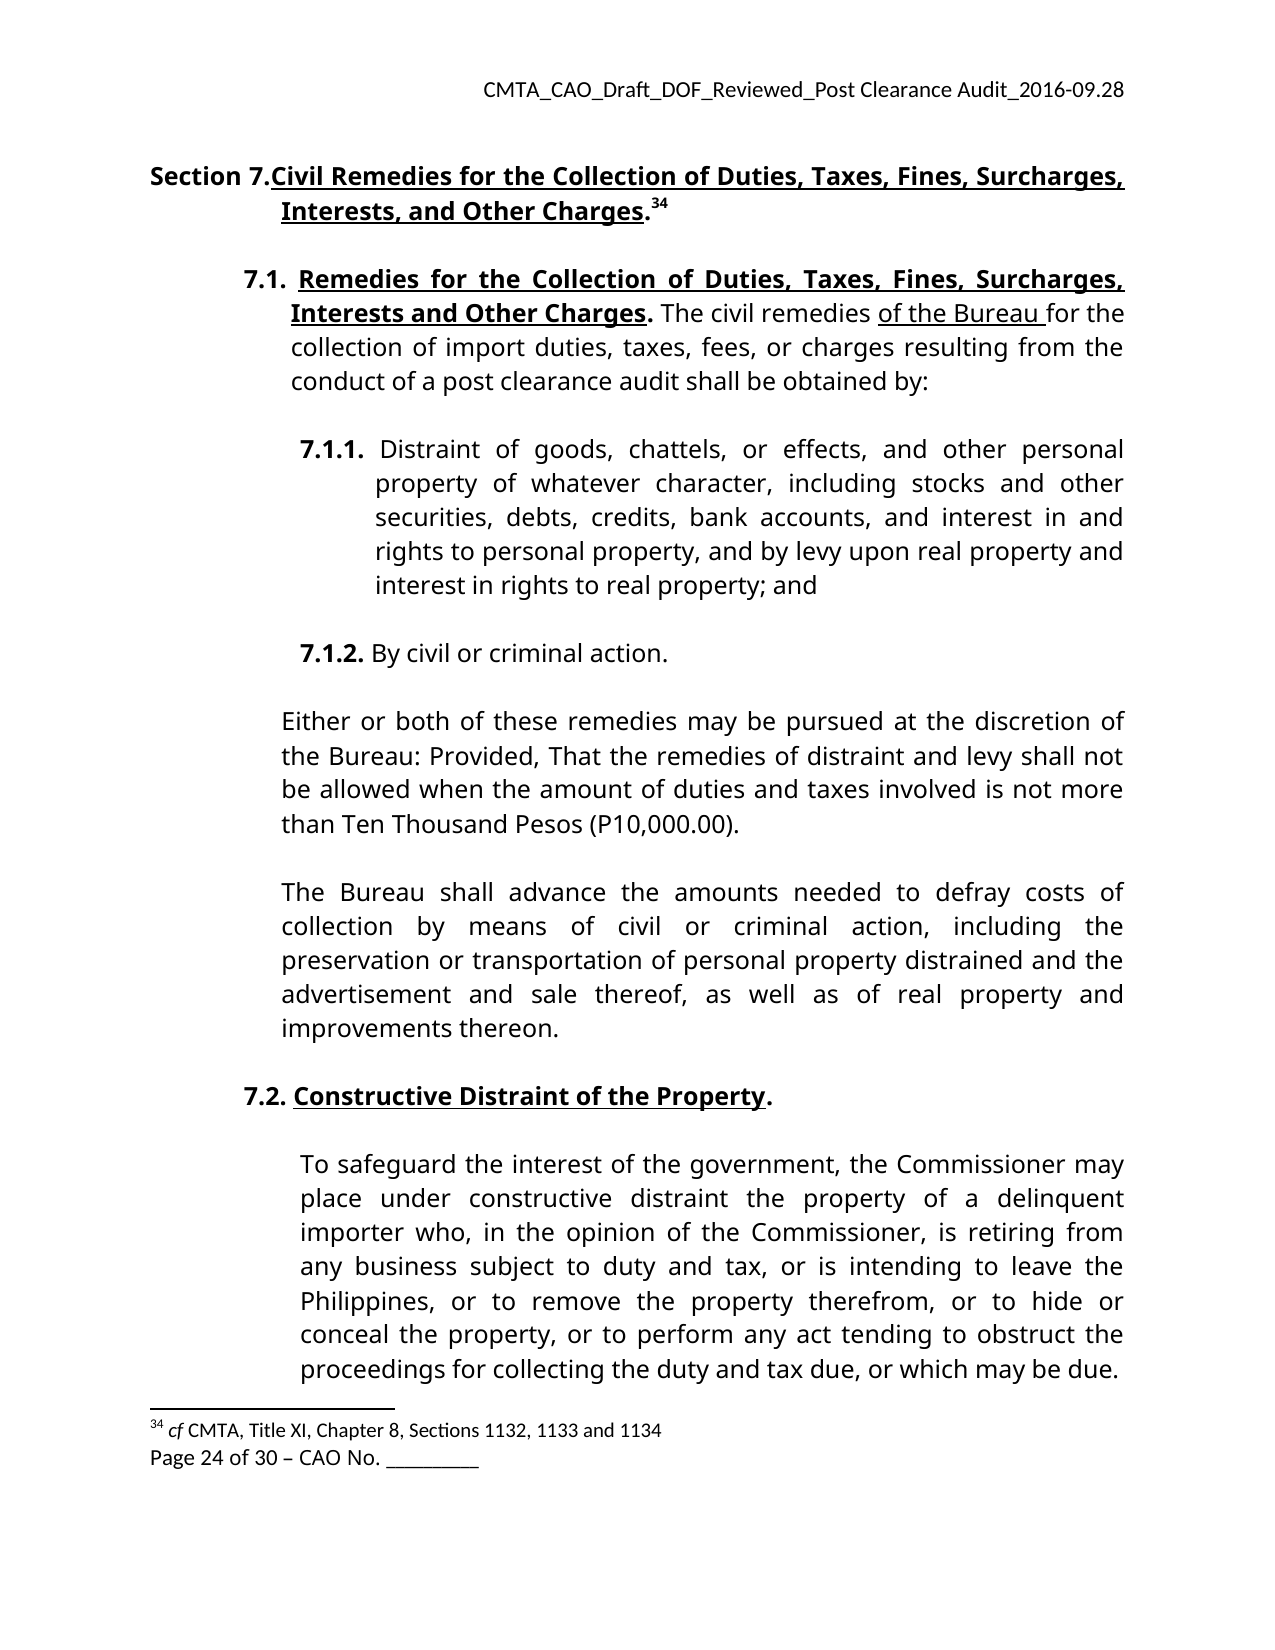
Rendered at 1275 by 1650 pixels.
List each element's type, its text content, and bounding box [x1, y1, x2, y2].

text Section 7.Civil Remedies for the Collection of Duties, Taxes, Fines, Surcharges, Interests, and Other Charges. [150, 159, 1125, 227]
text To safeguard the interest of the government, the Commissioner may place under constructive distraint the property of a delinquent importer who, in the opinion of the Commissioner, is retiring from any business subject to duty and tax, or is intending to leave the Philippines, or to remove the property therefrom, or to hide or conceal the property, or to perform any act tending to obstruct the proceedings for collecting the duty and tax due, or which may be due. [300, 1147, 1125, 1385]
text Either or both of these remedies may be pursued at the discretion of the Bureau: Provided, That the remedies of distraint and levy shall not be allowed when the amount of duties and taxes involved is not more than Ten Thousand Pesos (P10,000.00). [281, 704, 1125, 840]
text 7.2. Constructive Distraint of the Property. [244, 1079, 1125, 1113]
text 7.1.1. Distraint of goods, chattels, or effects, and other personal property of whatever character, including stocks and other securities, debts, credits, bank accounts, and interest in and rights to personal property, and by levy upon real property and interest in rights to real property; and [300, 432, 1125, 602]
text 7.1.2. By civil or criminal action. [300, 636, 1125, 670]
text 7.1. Remedies for the Collection of Duties, Taxes, Fines, Surcharges, Interests and Other Charges. The civil remedies of the Bureau for the collection of import duties, taxes, fees, or charges resulting from the conduct of a post clearance audit shall be obtained by: [244, 261, 1125, 397]
text The Bureau shall advance the amounts needed to defray costs of collection by means of civil or criminal action, including the preservation or transportation of personal property distrained and the advertisement and sale thereof, as well as of real property and improvements thereon. [281, 874, 1125, 1045]
